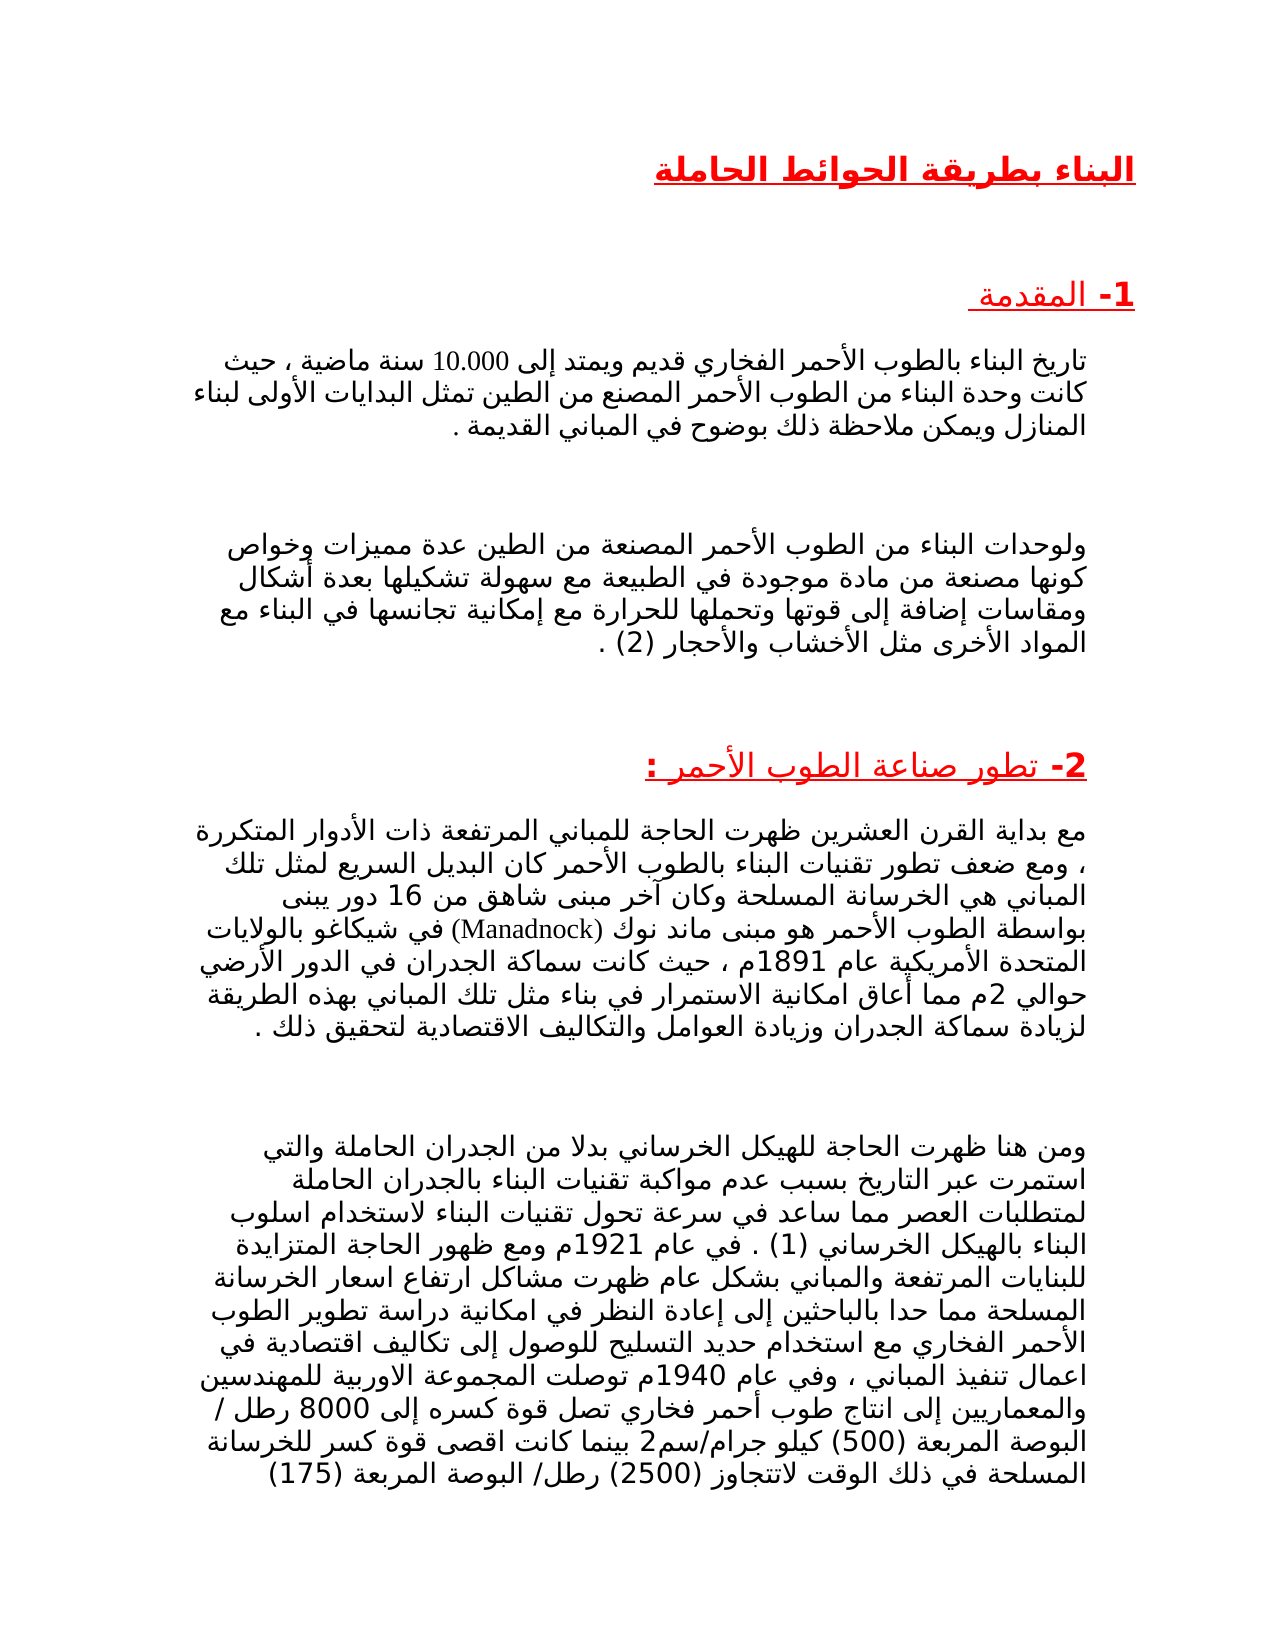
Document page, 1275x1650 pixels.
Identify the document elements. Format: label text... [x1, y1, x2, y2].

text البناء بطريقة الحوائط الحاملة [187, 150, 1087, 189]
text 1- المقدمة [236, 276, 1136, 315]
text ولوحدات البناء من الطوب الأحمر المصنعة من الطين عدة مميزات وخواص كونها مصنعة من مادة موجودة في الطبيعة مع سهولة تشكيلها بعدة أشكال ومقاسات إضافة إلى قوتها وتحملها للحرارة مع إمكانية تجانسها في البناء مع المواد الأخرى مثل الأخشاب والأحجار (2) . [187, 528, 1087, 659]
text 2- تطور صناعة الطوب الأحمر : [187, 746, 1087, 785]
text تاريخ البناء بالطوب الأحمر الفخاري قديم ويمتد إلى 10.000 سنة ماضية ، حيث كانت وحدة البناء من الطوب الأحمر المصنع من الطين تمثل البدايات الأولى لبناء المنازل ويمكن ملاحظة ذلك بوضوح في المباني القديمة . [187, 344, 1087, 441]
text مع بداية القرن العشرين ظهرت الحاجة للمباني المرتفعة ذات الأدوار المتكررة ، ومع ضعف تطور تقنيات البناء بالطوب الأحمر كان البديل السريع لمثل تلك المباني هي الخرسانة المسلحة وكان آخر مبنى شاهق من 16 دور يبنى بواسطة الطوب الأحمر هو مبنى ماند نوك (Manadnock) في شيكاغو بالولايات المتحدة الأمريكية عام 1891م ، حيث كانت سماكة الجدران في الدور الأرضي حوالي 2م مما أعاق امكانية الاستمرار في بناء مثل تلك المباني بهذه الطريقة لزيادة سماكة الجدران وزيادة العوامل والتكاليف الاقتصادية لتحقيق ذلك . [187, 814, 1087, 1043]
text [187, 1130, 1087, 1490]
